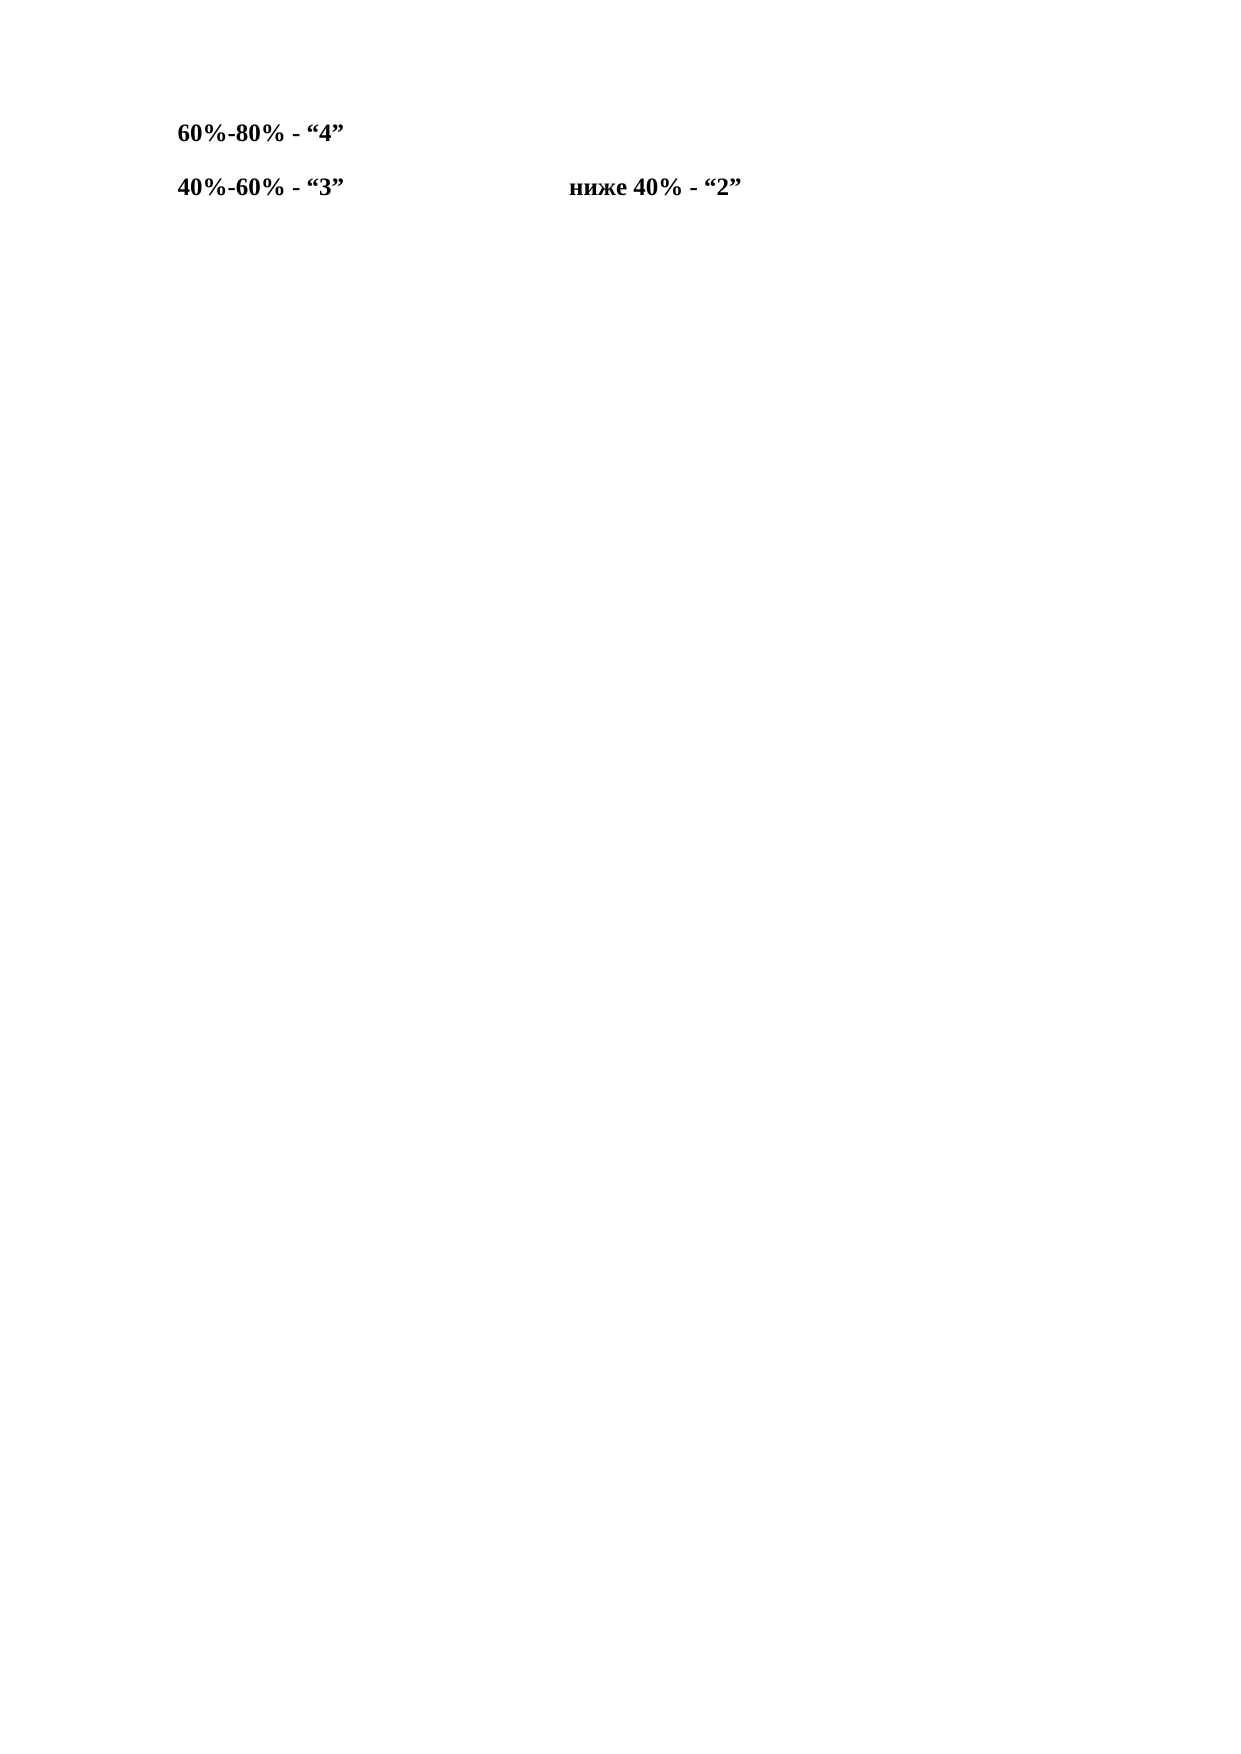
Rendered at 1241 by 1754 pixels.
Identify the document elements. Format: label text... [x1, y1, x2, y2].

text 60%-80% - “4” [177, 118, 1152, 147]
text 40%-60% - “3” ниже 40% - “2” [177, 172, 1152, 201]
